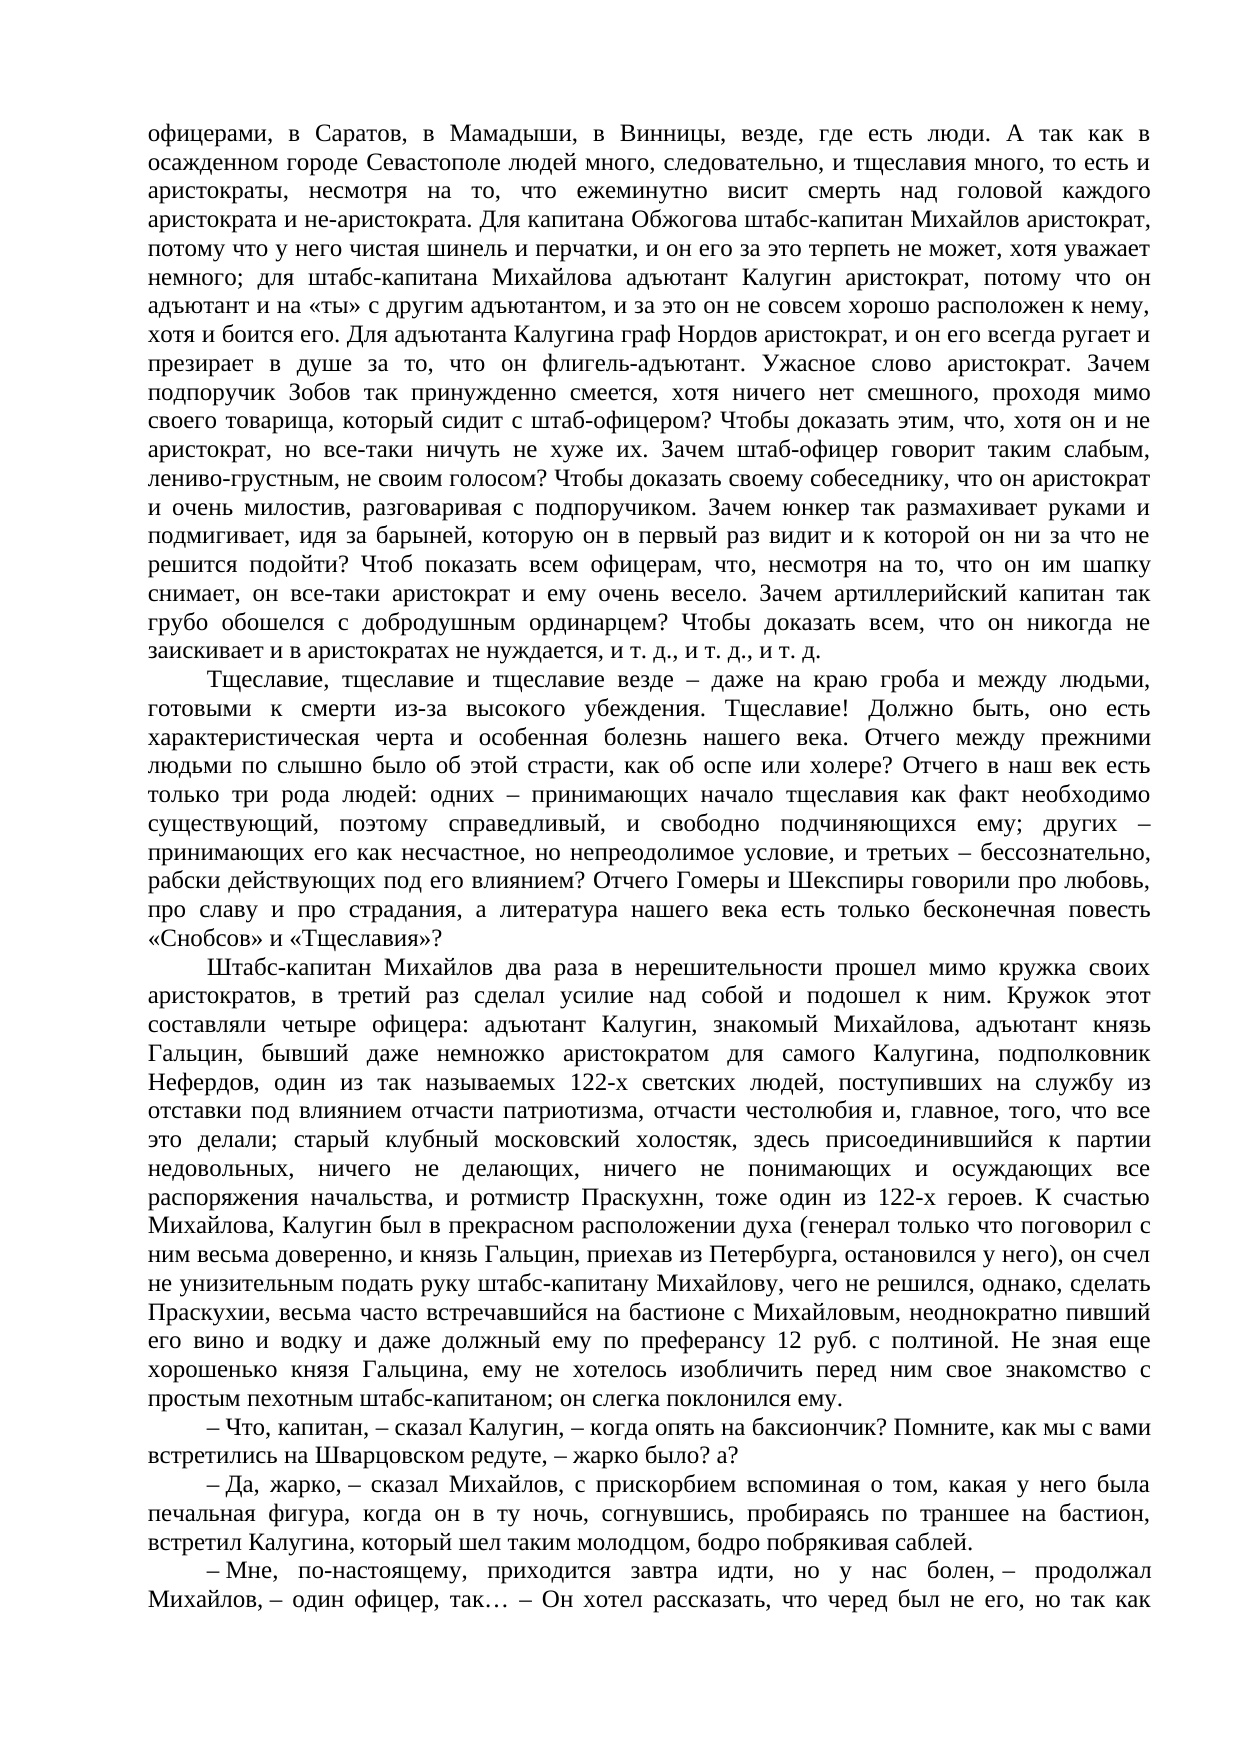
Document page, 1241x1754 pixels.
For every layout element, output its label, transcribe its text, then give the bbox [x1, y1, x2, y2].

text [148, 1556, 1152, 1613]
text – Что, капитан, – сказал Калугин, – когда опять на баксиончик? Помните, как мы с вами встретились на Шварцовском редуте, – жарко было? а? [148, 1412, 1152, 1469]
text Штабс-капитан Михайлов два раза в нерешительности прошел мимо кружка своих аристократов, в третий раз сделал усилие над собой и подошел к ним. Кружок этот составляли четыре офицера: адъютант Калугин, знакомый Михайлова, адъютант князь Гальцин, бывший даже немножко аристократом для самого Калугина, подполковник Нефердов, один из так называемых 122-х светских людей, поступивших на службу из отставки под влиянием отчасти патриотизма, отчасти честолюбия и, главное, того, что все это делали; старый клубный московский холостяк, здесь присоединившийся к партии недовольных, ничего не делающих, ничего не понимающих и осуждающих все распоряжения начальства, и ротмистр Праскухнн, тоже один из 122-х героев. К счастью Михайлова, Калугин был в прекрасном расположении духа (генерал только что поговорил с ним весьма доверенно, и князь Гальцин, приехав из Петербурга, остановился у него), он счел не унизительным подать руку штабс-капитану Михайлову, чего не решился, однако, сделать Праскухии, весьма часто встречавшийся на бастионе с Михайловым, неоднократно пивший его вино и водку и даже должный ему по преферансу 12 руб. с полтиной. Не зная еще хорошенько князя Гальцина, ему не хотелось изобличить перед ним свое знакомство с простым пехотным штабс-капитаном; он слегка поклонился ему. [148, 952, 1152, 1412]
text Тщеславие, тщеславие и тщеславие везде – даже на краю гроба и между людьми, готовыми к смерти из-за высокого убеждения. Тщеславие! Должно быть, оно есть характеристическая черта и особенная болезнь нашего века. Отчего между прежними людьми по слышно было об этой страсти, как об оспе или холере? Отчего в наш век есть только три рода людей: одних – принимающих начало тщеславия как факт необходимо существующий, поэтому справедливый, и свободно подчиняющихся ему; других – принимающих его как несчастное, но непреодолимое условие, и третьих – бессознательно, рабски действующих под его влиянием? Отчего Гомеры и Шекспиры говорили про любовь, про славу и про страдания, а литература нашего века есть только бесконечная повесть «Снобсов» и «Тщеславия»? [148, 664, 1152, 952]
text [148, 118, 1152, 664]
text – Да, жарко, – сказал Михайлов, с прискорбием вспоминая о том, какая у него была печальная фигура, когда он в ту ночь, согнувшись, пробираясь по траншее на бастион, встретил Калугина, который шел таким молодцом, бодро побрякивая саблей. [148, 1469, 1152, 1556]
